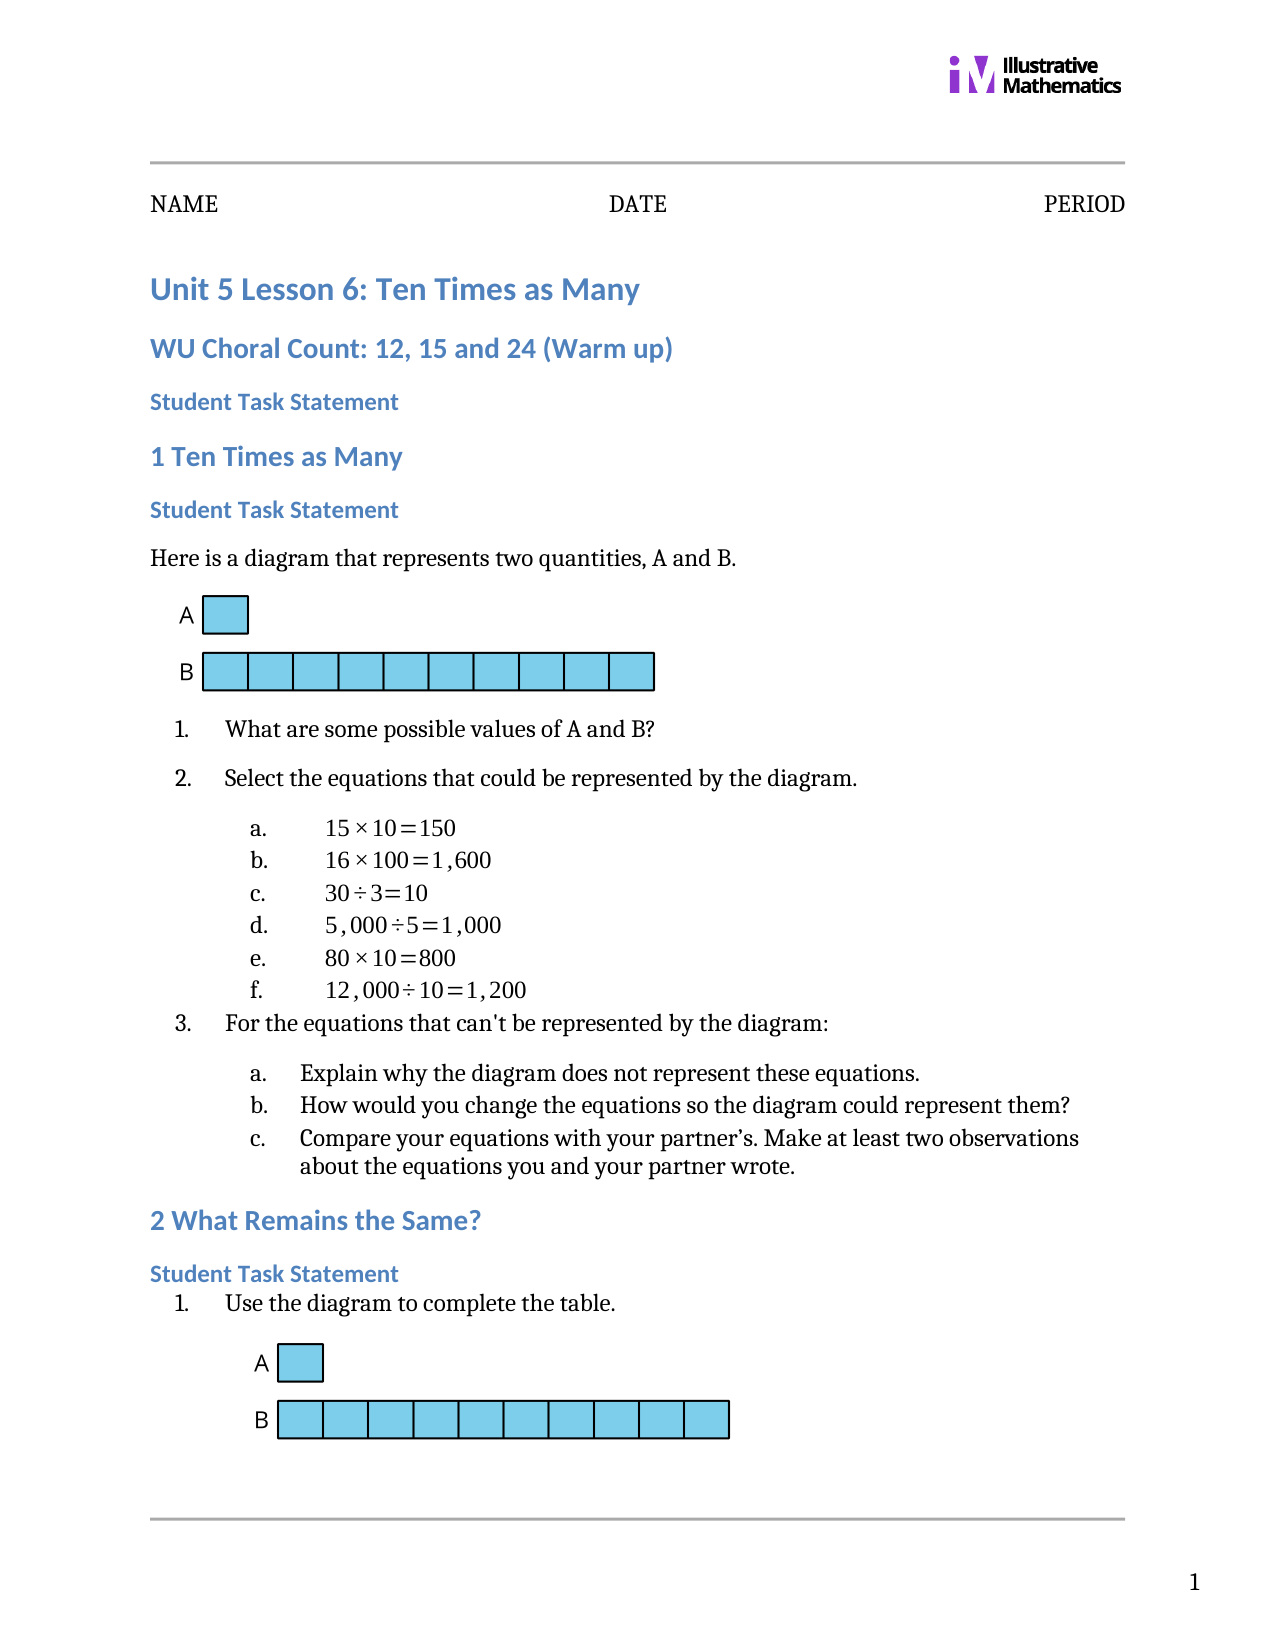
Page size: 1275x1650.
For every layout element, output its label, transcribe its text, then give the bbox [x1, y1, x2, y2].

subtitle Student Task Statement [150, 1258, 1125, 1289]
list Use the diagram to complete the table. [175, 1289, 1125, 1317]
picture [949, 55, 1121, 93]
subtitle 2 What Remains the Same? [150, 1202, 1125, 1237]
list For the equations that can't be represented by the diagram: [175, 1009, 1125, 1038]
list Explain why the diagram does not represent these equations. [250, 1058, 1125, 1087]
subtitle Student Task Statement [150, 494, 1125, 525]
list How would you change the equations so the diagram could represent them? [250, 1091, 1125, 1120]
list Compare your equations with your partner’s. Make at least two observations about the equations you and your partner wrote. [250, 1123, 1125, 1181]
picture [168, 591, 657, 696]
picture [243, 1338, 732, 1444]
subtitle 1 Ten Times as Many [150, 438, 1125, 473]
list Select the equations that could be represented by the diagram. [175, 764, 1125, 793]
subtitle Student Task Statement [150, 386, 1125, 417]
text Here is a diagram that represents two quantities, A and B. [150, 543, 1125, 572]
subtitle Unit 5 Lesson 6: Ten Times as Many [150, 268, 1125, 309]
list What are some possible values of A and B? [175, 715, 1125, 743]
subtitle WU Choral Count: 12, 15 and 24 (Warm up) [150, 330, 1125, 366]
